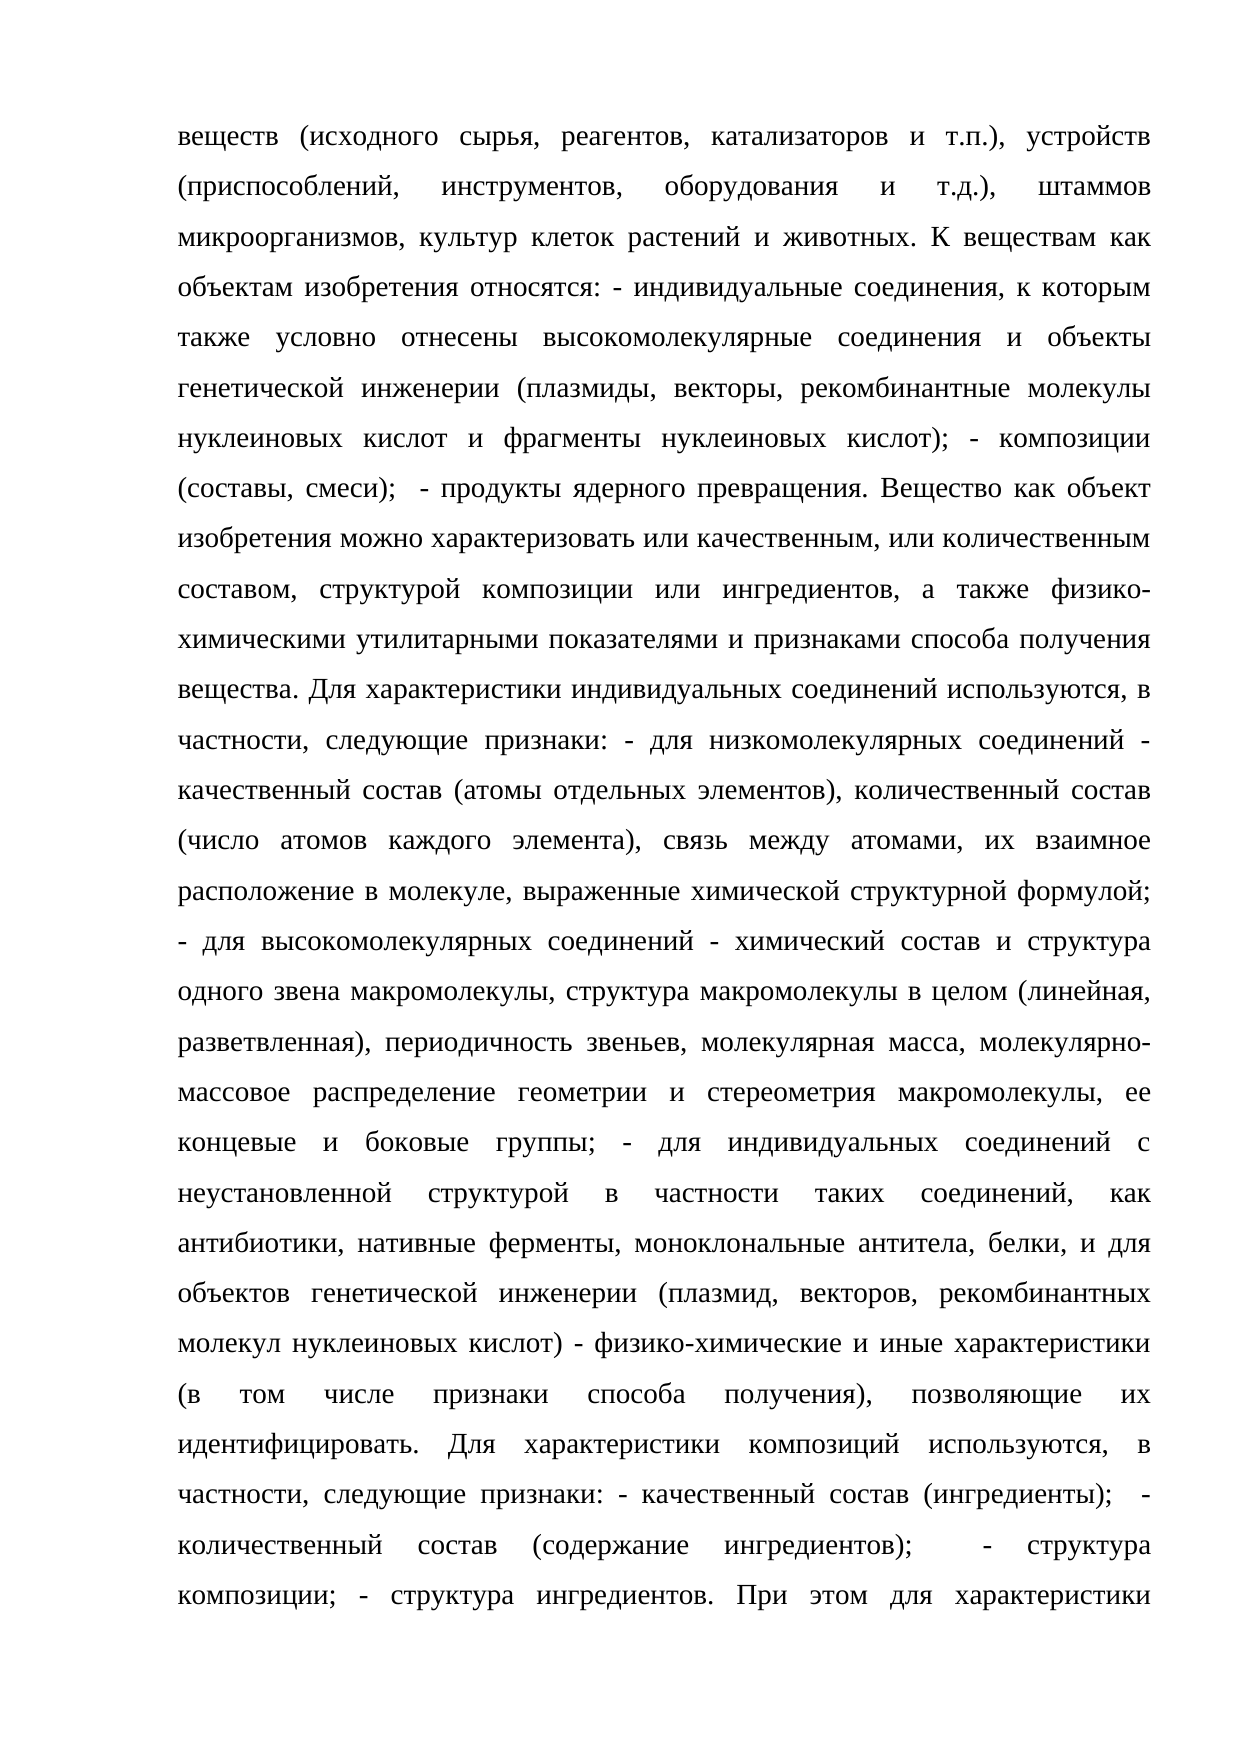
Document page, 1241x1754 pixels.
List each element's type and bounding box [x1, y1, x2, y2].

text [177, 118, 1152, 1611]
